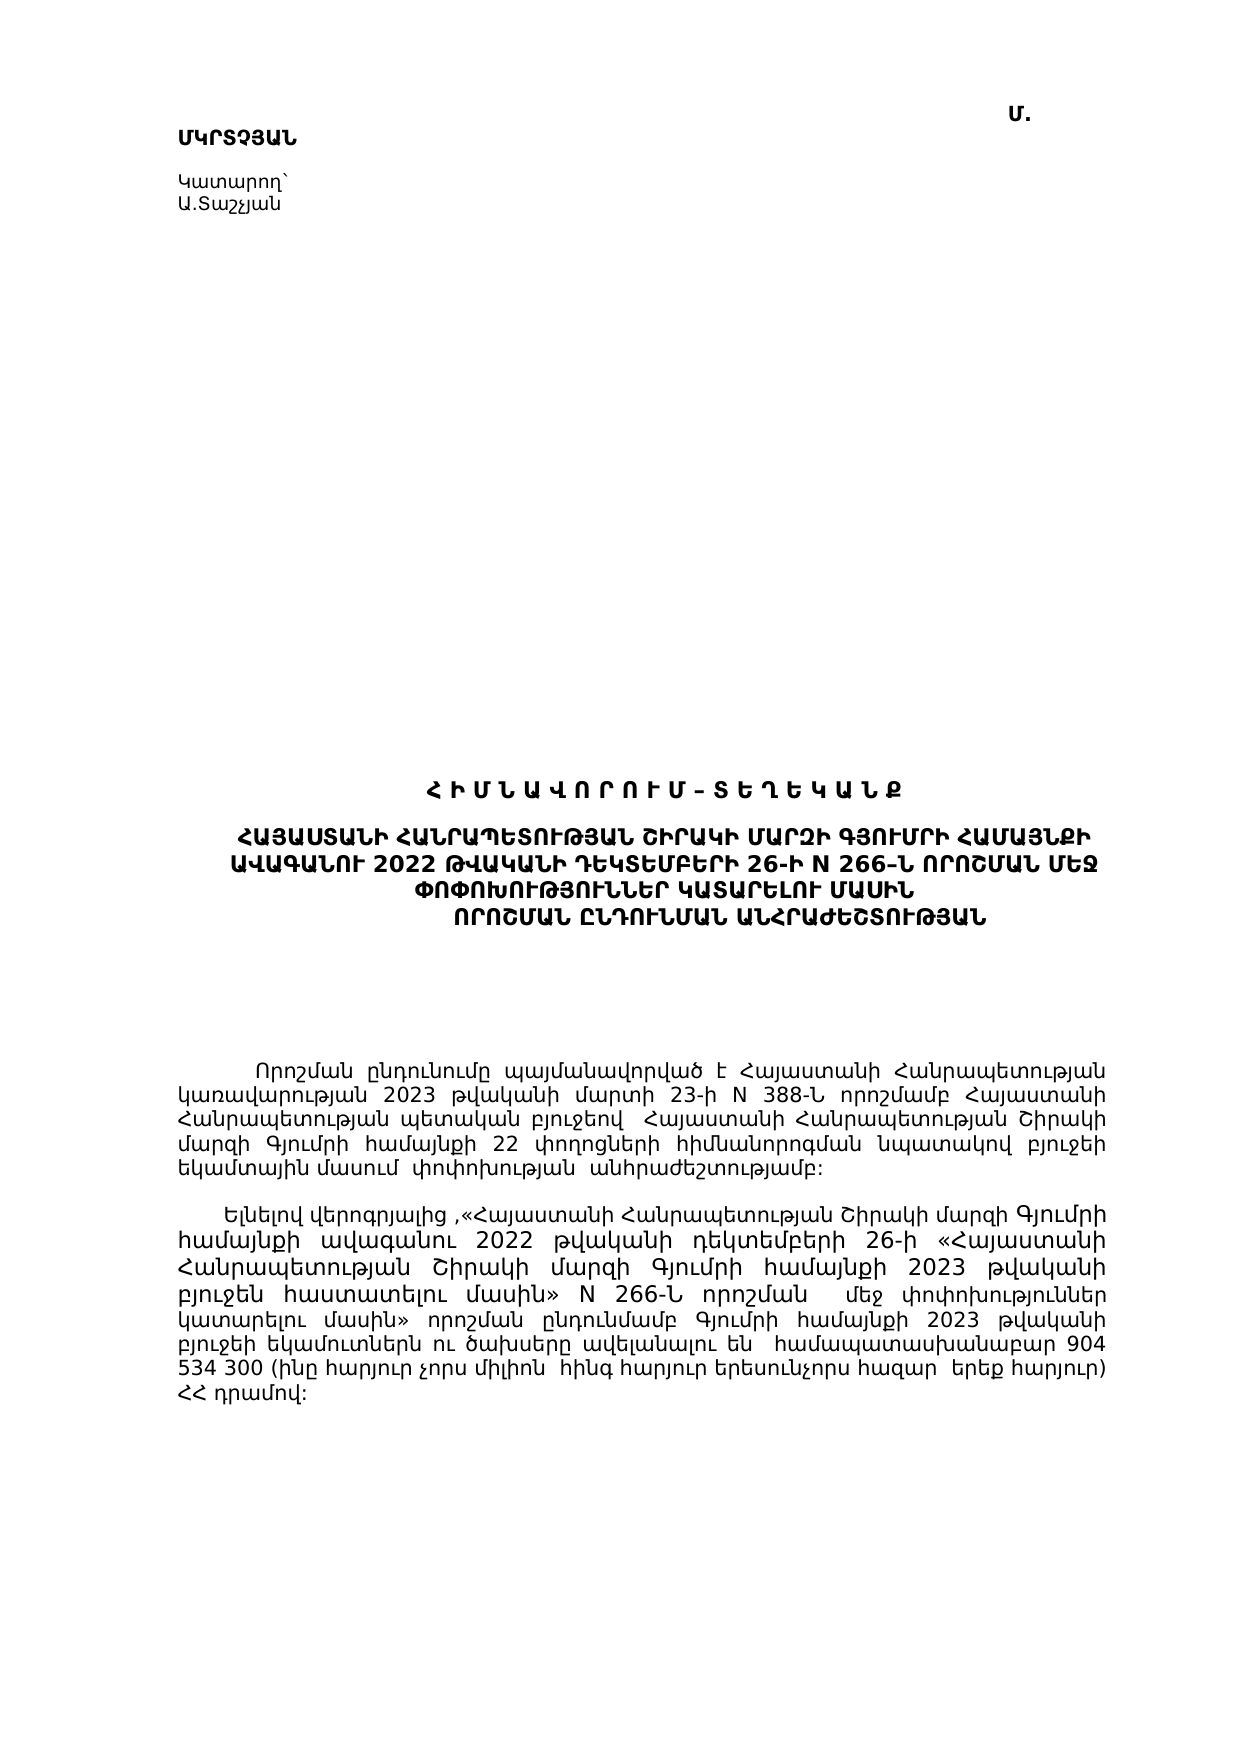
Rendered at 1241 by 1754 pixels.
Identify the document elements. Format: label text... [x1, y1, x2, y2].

text ՀԱՅԱՍՏԱՆԻ ՀԱՆՐԱՊԵՏՈՒԹՅԱՆ ՇԻՐԱԿԻ ՄԱՐԶԻ ԳՅՈՒՄՐԻ ՀԱՄԱՅՆՔԻ ԱՎԱԳԱՆՈՒ 2022 ԹՎԱԿԱՆԻ ԴԵԿՏԵՄԲԵՐԻ 26-Ի N 266–Ն ՈՐՈՇՄԱՆ ՄԵՋ ՓՈՓՈԽՈՒԹՅՈՒՆՆԵՐ ԿԱՏԱՐԵԼՈՒ ՄԱՍԻՆ [177, 824, 1152, 904]
text Ա.Տաշչյան [177, 193, 1152, 215]
text ՈՐՈՇՄԱՆ ԸՆԴՈՒՆՄԱՆ ԱՆՀՐԱԺԵՇՏՈՒԹՅԱՆ [177, 904, 1152, 931]
text Հ Ի Մ Ն Ա Վ Ո Ր Ո Ւ Մ – Տ Ե Ղ Ե Կ Ա Ն Ք [177, 777, 1152, 803]
text Մ. ՄԿՐՏՉՅԱՆ [177, 102, 1152, 150]
text Ելնելով վերոգրյալից ,«Հայաստանի Հանրապետության Շիրակի մարզի Գյումրի համայնքի ավագանու 2022 թվականի դեկտեմբերի 26-ի «Հայաստանի Հանրապետության Շիրակի մարզի Գյումրի համայնքի 2023 թվականի բյուջեն հաստատելու մասին» N 266-Ն որոշման մեջ փոփոխություններ կատարելու մասին» որոշման ընդունմամբ Գյումրի համայնքի 2023 թվականի բյուջեի եկամուտներն ու ծախսերը ավելանալու են համապատասխանաբար 904 534 300 (ինը հարյուր չորս միլիոն հինգ հարյուր երեսունչորս հազար երեք հարյուր) ՀՀ դրամով: [177, 1201, 1107, 1405]
text Կատարող` [177, 171, 1152, 193]
text Որոշման ընդունումը պայմանավորված է Հայաստանի Հանրապետության կառավարության 2023 թվականի մարտի 23-ի N 388-Ն որոշմամբ Հայաստանի Հանրապետության պետական բյուջեով Հայաստանի Հանրապետության Շիրակի մարզի Գյումրի համայնքի 22 փողոցների հիմնանորոգման նպատակով բյուջեի եկամտային մասում փոփոխության անհրաժեշտությամբ: [177, 1059, 1107, 1180]
